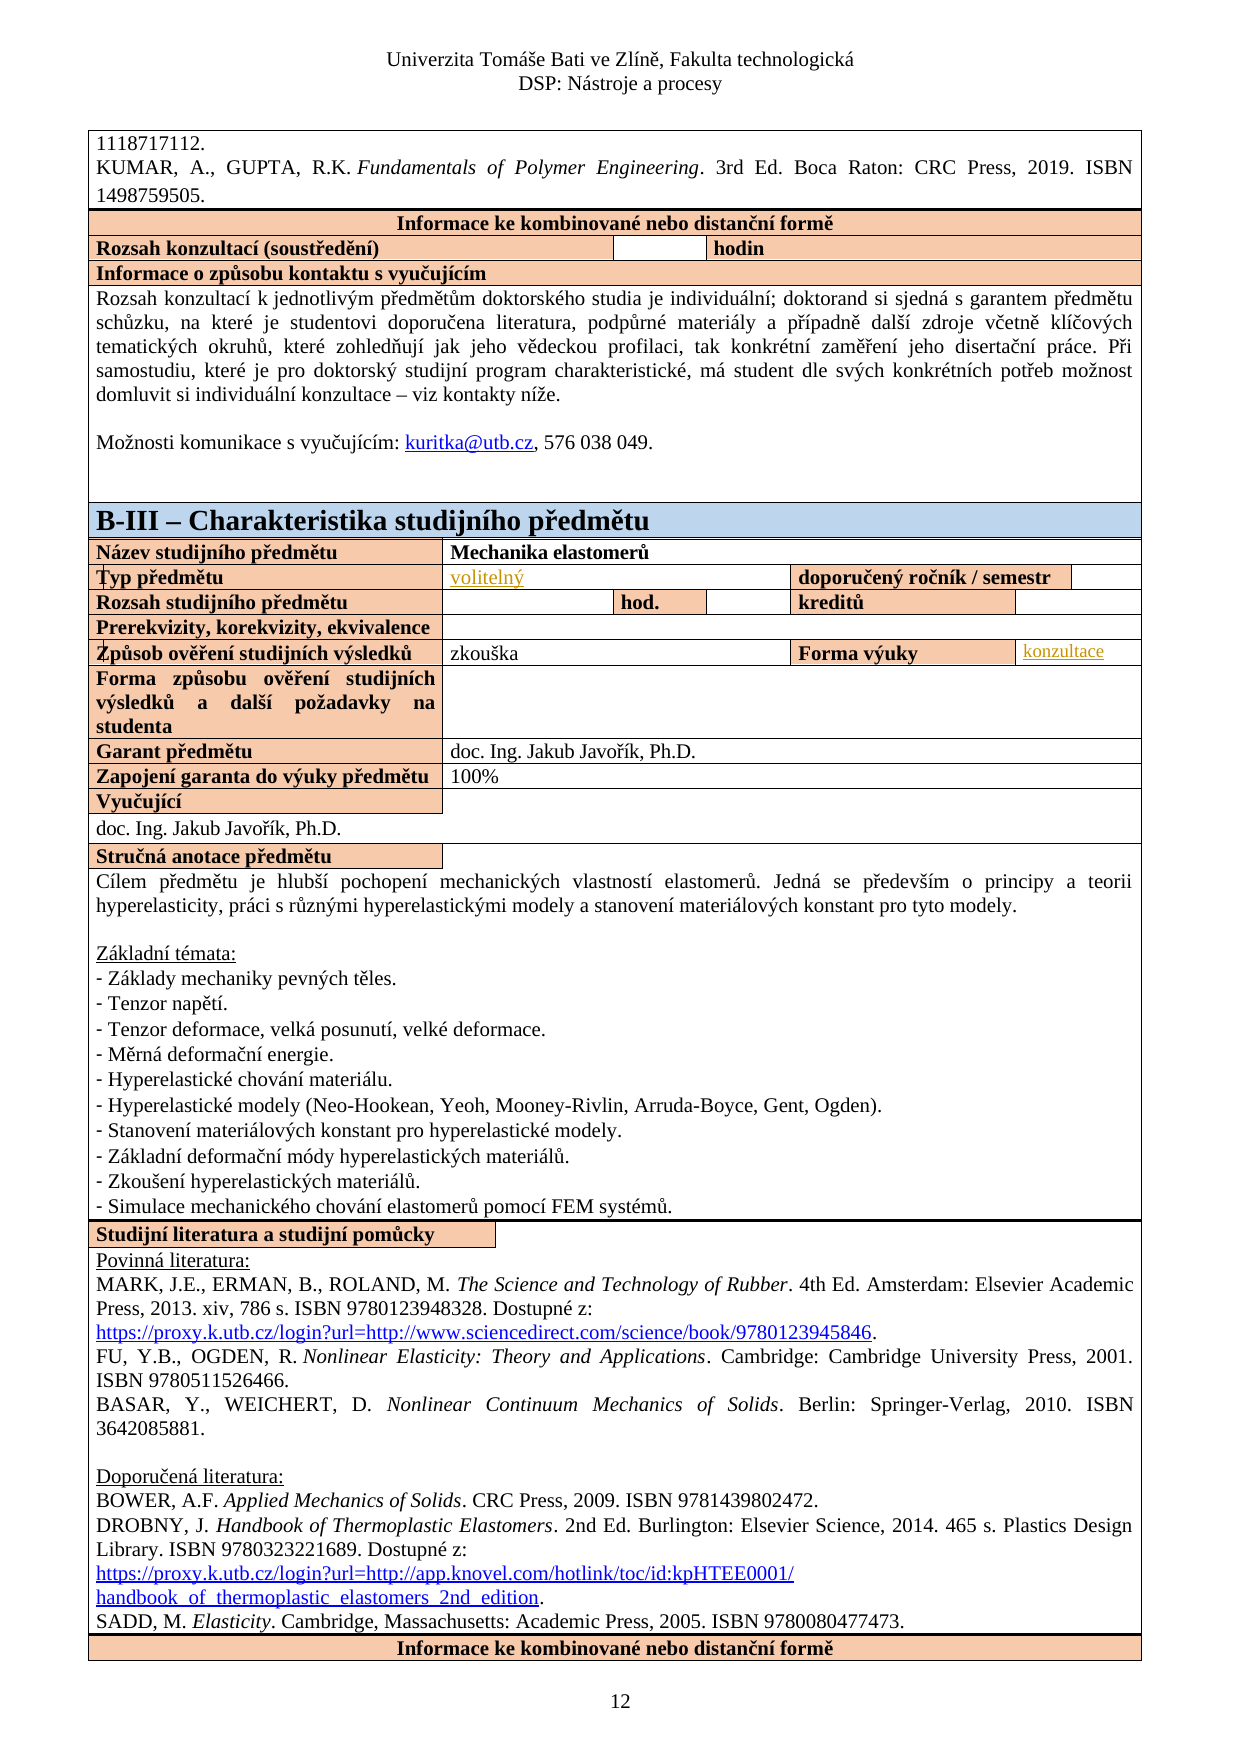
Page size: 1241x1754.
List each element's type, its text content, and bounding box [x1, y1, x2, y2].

table_cell [496, 1222, 1141, 1247]
table_cell 100% [443, 764, 1141, 788]
table_cell Rozsah konzultací (soustředění) [89, 236, 613, 259]
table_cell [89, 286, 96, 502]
table_cell Studijní literatura a studijní pomůcky [89, 1222, 495, 1247]
table_cell [707, 590, 790, 614]
table_cell Garant předmětu [89, 739, 442, 763]
table_cell doc. Ing. Jakub Javořík, Ph.D. [89, 813, 1141, 842]
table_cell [89, 131, 1141, 208]
table_cell [443, 844, 1141, 868]
table_cell [1072, 565, 1141, 589]
table_cell doporučený ročník / semestr [791, 565, 1071, 589]
table_cell [443, 615, 1141, 639]
table_cell zkouška [443, 640, 790, 664]
table_cell [443, 789, 1141, 813]
table_cell [443, 666, 1141, 738]
table_cell Forma výuky [791, 640, 1015, 664]
table_cell Informace ke kombinované nebo distanční formě [89, 1636, 1141, 1660]
table_cell Způsob ověření studijních výsledků [89, 640, 442, 664]
table_cell Zapojení garanta do výuky předmětu [89, 764, 442, 788]
table_cell Informace ke kombinované nebo distanční formě [89, 211, 1141, 235]
table_cell Mechanika elastomerů [443, 540, 1141, 564]
table_cell [1016, 590, 1141, 614]
table_cell Cílem předmětu je hlubší pochopení mechanických vlastností elastomerů. Jedná se především o principy a teorii hyperelasticity, práci s různými hyperelastickými modely a stanovení materiálových konstant pro tyto modely. Základní témata: Základy mechaniky pevných těles. Tenzor napětí. Tenzor deformace, velká posunutí, velké deformace. Měrná deformační energie. Hyperelastické chování materiálu. Hyperelastické modely (Neo-Hookean, Yeoh, Mooney-Rivlin, Arruda-Boyce, Gent, Ogden). Stanovení materiálových konstant pro hyperelastické modely. Základní deformační módy hyperelastických materiálů. Zkoušení hyperelastických materiálů. Simulace mechanického chování elastomerů pomocí FEM systémů. [89, 868, 1141, 1219]
table_cell [1016, 640, 1141, 664]
table_cell Typ předmětu [104, 565, 442, 589]
table_cell B-III – Charakteristika studijního předmětu [89, 503, 1141, 537]
table_cell hodin [707, 236, 1141, 259]
table_cell [614, 236, 706, 259]
table_cell Informace o způsobu kontaktu s vyučujícím [89, 261, 1141, 285]
table_cell doc. Ing. Jakub Javořík, Ph.D. [443, 739, 1141, 763]
table_cell [443, 590, 613, 614]
table_cell hod. [614, 590, 706, 614]
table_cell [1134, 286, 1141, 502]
table_cell Rozsah studijního předmětu [89, 590, 442, 614]
table_cell kreditů [791, 590, 1015, 614]
table_cell Povinná literatura: MARK, J.E., ERMAN, B., ROLAND, M. The Science and Technology of Rubber. 4th Ed. Amsterdam: Elsevier Academic Press, 2013. xiv, 786 s. ISBN 9780123948328. Dostupné z: https://proxy.k.utb.cz/login?url=http://www.sciencedirect.com/science/book/9780123945846. FU, Y.B., Ogden, R. Nonlinear Elasticity: Theory and Applications. Cambridge: Cambridge University Press, 2001. ISBN 9780511526466. BASAR, Y., WEICHERT, D. Nonlinear Continuum Mechanics of Solids. Berlin: Springer-Verlag, 2010. ISBN 3642085881. Doporučená literatura: Bower, A.F. Applied Mechanics of Solids. CRC Press, 2009. ISBN 9781439802472. DROBNY, J. Handbook of Thermoplastic Elastomers. 2nd Ed. Burlington: Elsevier Science, 2014. 465 s. Plastics Design Library. ISBN 9780323221689. Dostupné z: https://proxy.k.utb.cz/login?url=http://app.knovel.com/hotlink/toc/id:kpHTEE0001/handbook_of_thermoplastic_elastomers_2nd_edition. SADD, M. Elasticity. Cambridge, Massachusetts: Academic Press, 2005. ISBN 9780080477473. [89, 1247, 1141, 1633]
table_cell Vyučující [89, 789, 442, 813]
table_cell Forma způsobu ověření studijních výsledků a další požadavky na studenta [89, 666, 442, 738]
table_cell Prerekvizity, korekvizity, ekvivalence [89, 615, 442, 639]
table_cell Stručná anotace předmětu [89, 844, 442, 868]
table_cell Název studijního předmětu [89, 540, 442, 564]
table_cell [443, 565, 790, 589]
